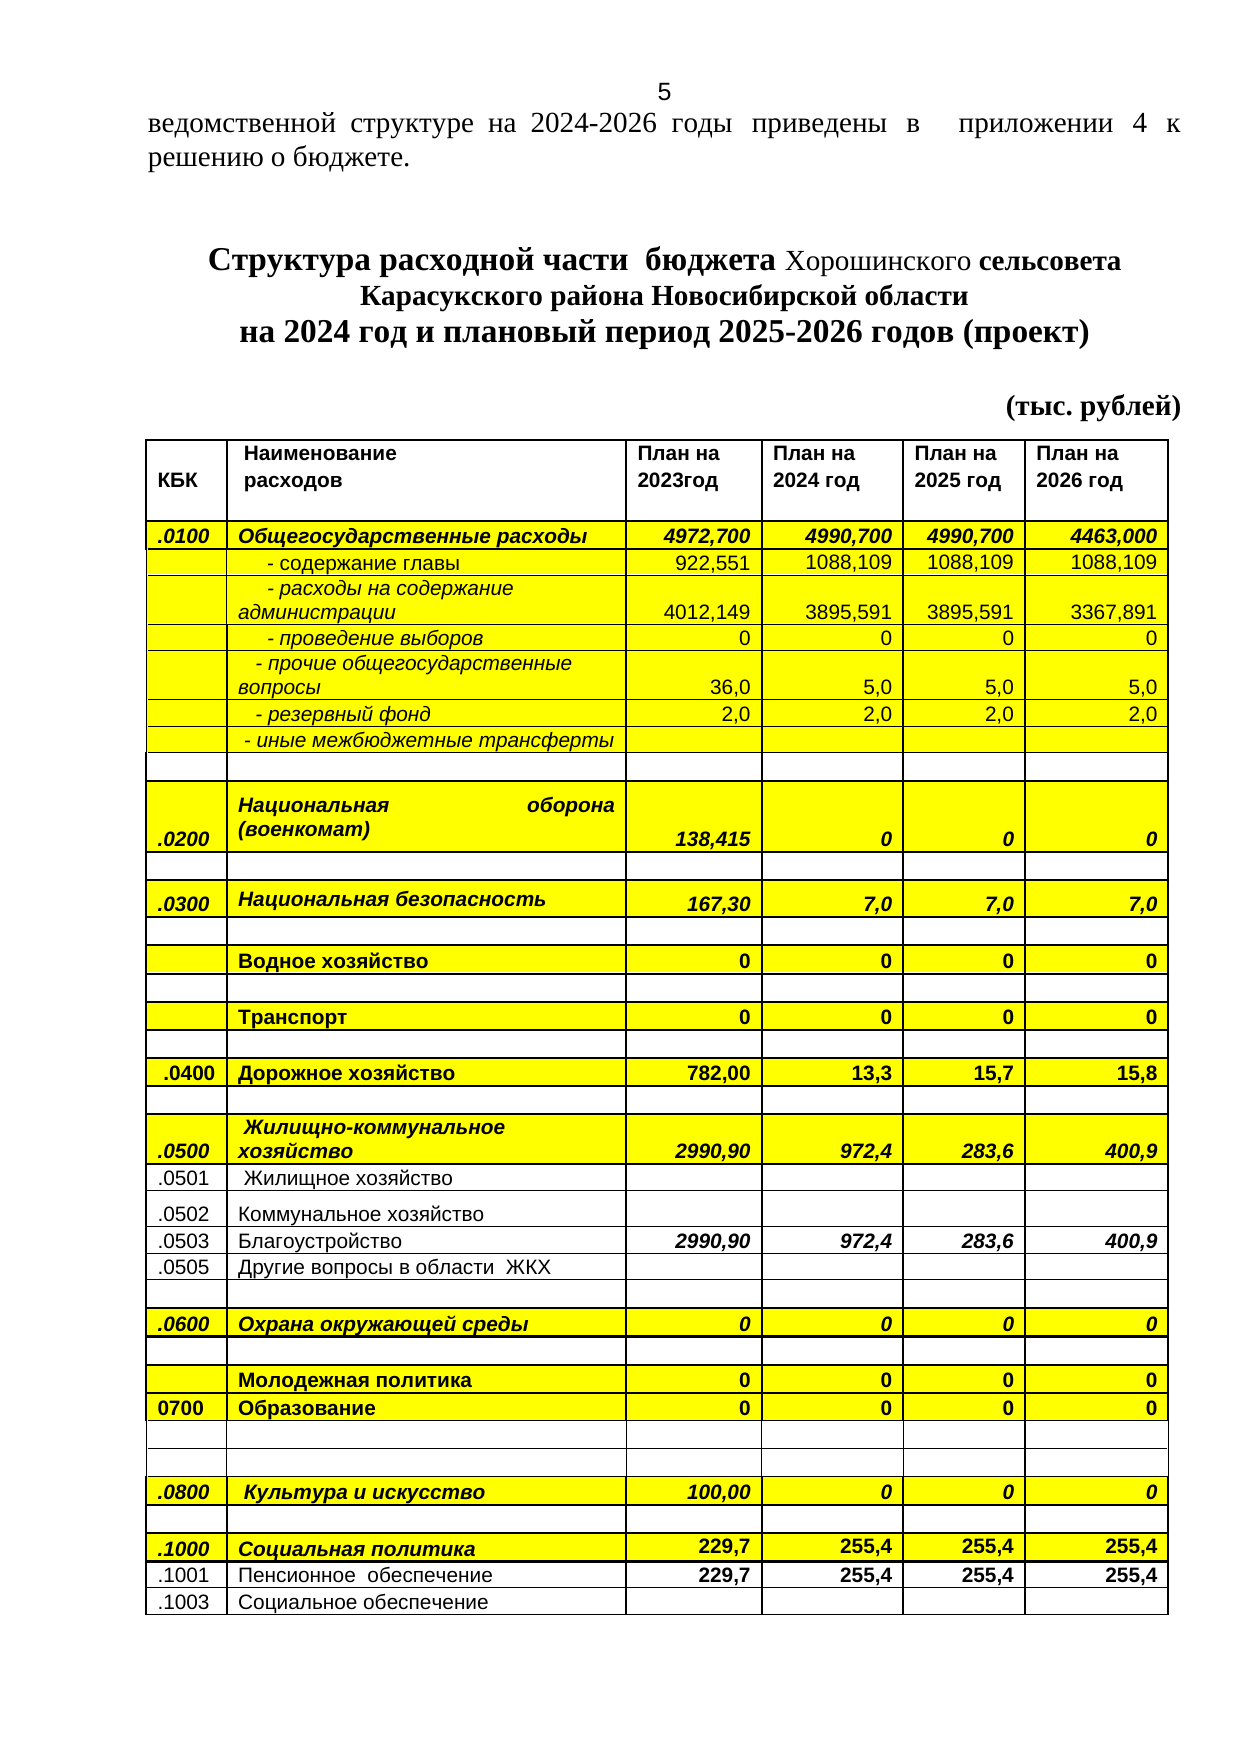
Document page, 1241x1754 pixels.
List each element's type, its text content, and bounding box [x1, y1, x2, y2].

table_cell [627, 1031, 761, 1057]
table_cell 1088,109 [904, 550, 1024, 574]
table_cell 0 [904, 1477, 1024, 1504]
table_cell Образование [228, 1394, 625, 1420]
table_cell [904, 753, 1024, 780]
table_cell 0 [627, 625, 761, 650]
table_cell 0 [627, 1309, 761, 1335]
table_cell .0503 [147, 1227, 226, 1252]
table_cell 5,0 [1026, 651, 1167, 699]
table_cell [627, 975, 761, 1001]
table_cell 2,0 [627, 700, 761, 726]
table_cell [147, 576, 226, 623]
table_cell [627, 1254, 761, 1279]
table_cell [147, 853, 226, 879]
table_cell [627, 1421, 761, 1448]
table_cell .0400 [147, 1059, 226, 1085]
table_cell [147, 1280, 226, 1307]
table_cell [763, 1191, 902, 1226]
table_cell 2,0 [1026, 700, 1167, 726]
table_cell [763, 1280, 902, 1307]
table_cell [147, 1031, 226, 1057]
table_cell 4990,700 [904, 522, 1024, 548]
table_cell [228, 1338, 625, 1363]
table_cell 0 [763, 625, 902, 650]
table_cell 100,00 [627, 1477, 761, 1504]
table_cell 13,3 [763, 1059, 902, 1085]
table_cell [762, 1449, 903, 1476]
table_cell [147, 727, 226, 752]
table_cell 0700 [147, 1394, 226, 1420]
table_cell .0505 [147, 1254, 226, 1279]
table_cell - резервный фонд [228, 700, 625, 726]
table_cell [763, 753, 902, 780]
table_cell Социальная политика [228, 1534, 625, 1560]
table_cell [1026, 492, 1167, 520]
table_cell - иные межбюджетные трансферты [228, 727, 625, 752]
table_cell [904, 1165, 1024, 1189]
table_cell .0800 [147, 1477, 226, 1504]
table_cell [147, 492, 226, 520]
table_cell [763, 727, 902, 752]
table_cell [1026, 1338, 1167, 1363]
table_cell [904, 1421, 1024, 1448]
table_cell [228, 918, 625, 944]
table_cell [1026, 853, 1167, 879]
table_cell 400,9 [1026, 1115, 1167, 1163]
table_cell Дорожное хозяйство [228, 1059, 625, 1085]
table_cell Культура и искусство [228, 1477, 625, 1504]
table_cell [904, 1449, 1024, 1476]
table_cell 2,0 [763, 700, 902, 726]
table_cell Охрана окружающей среды [228, 1309, 625, 1335]
table_cell [763, 1506, 902, 1532]
table_cell 36,0 [627, 651, 761, 699]
table_cell 1088,109 [1026, 550, 1167, 574]
table_header План на [904, 441, 1024, 465]
table_cell [1026, 975, 1167, 1001]
table_cell [627, 1191, 761, 1226]
table_cell [147, 753, 226, 780]
table_cell [627, 1588, 761, 1613]
table_cell [763, 1338, 902, 1363]
table_cell [762, 1421, 903, 1448]
table_cell [627, 1165, 761, 1189]
table_cell [763, 853, 902, 879]
text Структура расходной части бюджета Хорошинского сельсовета Карасукского района Новосибирской области [148, 240, 1181, 312]
table_cell 0 [763, 1309, 902, 1335]
table_cell [763, 1031, 902, 1057]
table_cell [904, 1280, 1024, 1307]
table_cell 0 [1026, 1394, 1167, 1420]
table_cell Благоустройство [228, 1227, 625, 1252]
table_cell 283,6 [904, 1227, 1024, 1252]
table_cell 3895,591 [904, 576, 1024, 623]
table_cell [147, 975, 226, 1001]
table_cell [904, 975, 1024, 1001]
table_cell [904, 1338, 1024, 1363]
table_cell 0 [1026, 1309, 1167, 1335]
table_cell [228, 853, 625, 879]
table_cell 5,0 [904, 651, 1024, 699]
table_cell 229,7 [627, 1534, 761, 1560]
table_cell [147, 1421, 226, 1448]
table_cell [147, 651, 226, 699]
table_cell .0200 [147, 782, 226, 851]
table_cell [1026, 1448, 1168, 1476]
table_header План на [763, 441, 902, 465]
table_cell Жилищно-коммунальное хозяйство [228, 1115, 625, 1163]
table_cell 2023год [627, 465, 761, 492]
table_cell 2024 год [763, 465, 902, 492]
table_cell [904, 1506, 1024, 1532]
table_cell 0 [763, 946, 902, 972]
table_cell 15,8 [1026, 1059, 1167, 1085]
table_cell расходов [228, 465, 625, 492]
table_cell - расходы на содержание администрации [227, 576, 625, 623]
table_cell Жилищное хозяйство [228, 1165, 625, 1189]
table_cell [147, 1366, 226, 1392]
table_cell 2990,90 [627, 1115, 761, 1163]
table_cell - прочие общегосударственные вопросы [228, 651, 625, 699]
table_cell [904, 918, 1024, 944]
table_cell .0500 [147, 1115, 226, 1163]
table_cell [1026, 1421, 1168, 1448]
table_cell 255,4 [1026, 1534, 1167, 1560]
table_cell [1026, 1191, 1167, 1226]
table_cell 0 [763, 1394, 902, 1420]
table_cell [763, 975, 902, 1001]
table_cell 7,0 [1026, 881, 1167, 916]
table_cell [1026, 1506, 1167, 1532]
table_cell [147, 1449, 226, 1476]
table_cell 0 [627, 1394, 761, 1420]
table_cell 0 [1026, 625, 1167, 650]
table_cell 0 [904, 782, 1024, 851]
table_header [147, 441, 226, 465]
table_cell 0 [904, 625, 1024, 650]
table_cell [1026, 1280, 1167, 1307]
table_cell [1026, 1588, 1167, 1613]
table_cell 255,4 [763, 1534, 902, 1560]
table_cell Национальная оборона (военкомат) [228, 782, 625, 851]
title (тыс. рублей) [148, 388, 1181, 422]
table_cell 0 [1026, 1366, 1167, 1392]
table_cell Транспорт [228, 1003, 625, 1029]
table_cell 0 [763, 1003, 902, 1029]
table_cell [228, 975, 625, 1001]
table_cell [1026, 727, 1167, 752]
table_cell [147, 625, 226, 650]
table_cell [627, 853, 761, 879]
table_cell 255,4 [1026, 1563, 1167, 1587]
table_cell [1026, 1165, 1167, 1189]
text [148, 106, 1181, 173]
table_cell Социальное обеспечение [228, 1588, 625, 1613]
table_cell - проведение выборов [228, 625, 625, 650]
table_cell [147, 1087, 226, 1113]
table_cell 167,30 [627, 881, 761, 916]
table_cell [763, 1165, 902, 1189]
table_cell 255,4 [904, 1534, 1024, 1560]
table_cell [627, 918, 761, 944]
table_cell [227, 1421, 626, 1448]
table_cell [1026, 753, 1167, 780]
table_cell Общегосударственные расходы [228, 522, 625, 548]
table_cell .0502 [147, 1191, 226, 1226]
table_cell 283,6 [904, 1115, 1024, 1163]
table_cell [627, 1338, 761, 1363]
table_cell 0 [1026, 1477, 1167, 1504]
table_cell 0 [904, 946, 1024, 972]
table_header План на [627, 441, 761, 465]
table_cell 0 [904, 1394, 1024, 1420]
table_cell 0 [904, 1366, 1024, 1392]
table_cell [228, 492, 625, 520]
table_cell [147, 1338, 226, 1363]
table_cell [228, 1280, 625, 1307]
table_cell .0300 [147, 881, 226, 916]
table_cell Водное хозяйство [228, 946, 625, 972]
table_cell .0100 [147, 522, 226, 548]
table_cell [904, 853, 1024, 879]
table_cell .1001 [147, 1563, 226, 1587]
table_cell 5,0 [763, 651, 902, 699]
table_cell Национальная безопасность [228, 881, 625, 916]
table_cell 2,0 [904, 700, 1024, 726]
table_cell 0 [763, 782, 902, 851]
table_cell .0600 [147, 1309, 226, 1335]
table_cell 0 [904, 1309, 1024, 1335]
table_cell [627, 1280, 761, 1307]
table_cell 0 [763, 1366, 902, 1392]
table_cell Другие вопросы в области ЖКХ [228, 1254, 625, 1279]
table_cell [904, 1588, 1024, 1613]
table_cell 7,0 [904, 881, 1024, 916]
table_cell 7,0 [763, 881, 902, 916]
table_cell [763, 492, 902, 520]
table_cell 4012,149 [627, 576, 761, 623]
table_header Наименование [228, 441, 625, 465]
table_cell 4972,700 [627, 522, 761, 548]
table_cell 0 [627, 1003, 761, 1029]
table_cell .1000 [147, 1534, 226, 1560]
table_cell [763, 1588, 902, 1613]
table_cell [147, 1506, 226, 1532]
table_cell [147, 700, 226, 726]
table_cell 0 [1026, 1003, 1167, 1029]
table_cell [627, 727, 761, 752]
table_cell [763, 1087, 902, 1113]
table_cell [627, 753, 761, 780]
table_cell 0 [627, 946, 761, 972]
table_cell 255,4 [763, 1563, 902, 1587]
table_cell 400,9 [1026, 1227, 1167, 1252]
table_header План на [1026, 441, 1167, 465]
text на 2024 год и плановый период 2025-2026 годов (проект) [148, 312, 1181, 350]
table_cell 2026 год [1026, 465, 1167, 492]
table_cell 1088,109 [763, 550, 902, 574]
table_cell 0 [904, 1003, 1024, 1029]
table_cell [763, 1254, 902, 1279]
table_cell [1026, 1031, 1167, 1057]
table_cell Пенсионное обеспечение [228, 1563, 625, 1587]
table_cell 255,4 [904, 1563, 1024, 1587]
table_cell 229,7 [627, 1563, 761, 1587]
table_cell - содержание главы [227, 550, 625, 574]
table_cell 972,4 [763, 1115, 902, 1163]
table_cell 2990,90 [627, 1227, 761, 1252]
table_cell 0 [1026, 782, 1167, 851]
table_cell [147, 946, 226, 972]
table_cell 0 [1026, 946, 1167, 972]
table_cell 3367,891 [1026, 576, 1167, 623]
table_cell [228, 1087, 625, 1113]
table_cell 0 [627, 1366, 761, 1392]
table_cell [904, 1087, 1024, 1113]
table_cell 4463,000 [1026, 522, 1167, 548]
table_cell [147, 549, 226, 574]
table_cell 4990,700 [763, 522, 902, 548]
table_cell Молодежная политика [228, 1366, 625, 1392]
table_cell [627, 1087, 761, 1113]
table_cell 782,00 [627, 1059, 761, 1085]
table_cell [627, 1506, 761, 1532]
table_cell 2025 год [904, 465, 1024, 492]
table_cell [147, 1003, 226, 1029]
table_cell 3895,591 [763, 576, 902, 623]
table_cell 922,551 [627, 550, 761, 574]
table_cell [228, 753, 625, 780]
table_cell [627, 492, 761, 520]
table_cell [763, 918, 902, 944]
table_cell [227, 1449, 626, 1476]
table_cell [147, 918, 226, 944]
table_cell [228, 1031, 625, 1057]
table_cell [904, 1191, 1024, 1226]
table_cell [904, 727, 1024, 752]
table_cell [904, 492, 1024, 520]
table_cell [1026, 1087, 1167, 1113]
table_cell [1026, 918, 1167, 944]
table_cell Коммунальное хозяйство [228, 1191, 625, 1226]
table_cell 972,4 [763, 1227, 902, 1252]
table_cell 138,415 [627, 782, 761, 851]
table_cell 15,7 [904, 1059, 1024, 1085]
table_cell КБК [147, 465, 226, 492]
table_cell [904, 1254, 1024, 1279]
table_cell [627, 1449, 761, 1476]
table_cell [904, 1031, 1024, 1057]
table_cell [1026, 1254, 1167, 1279]
table_cell 0 [763, 1477, 902, 1504]
table_cell .0501 [147, 1165, 226, 1189]
table_cell [228, 1506, 625, 1532]
table_cell .1003 [147, 1588, 226, 1613]
